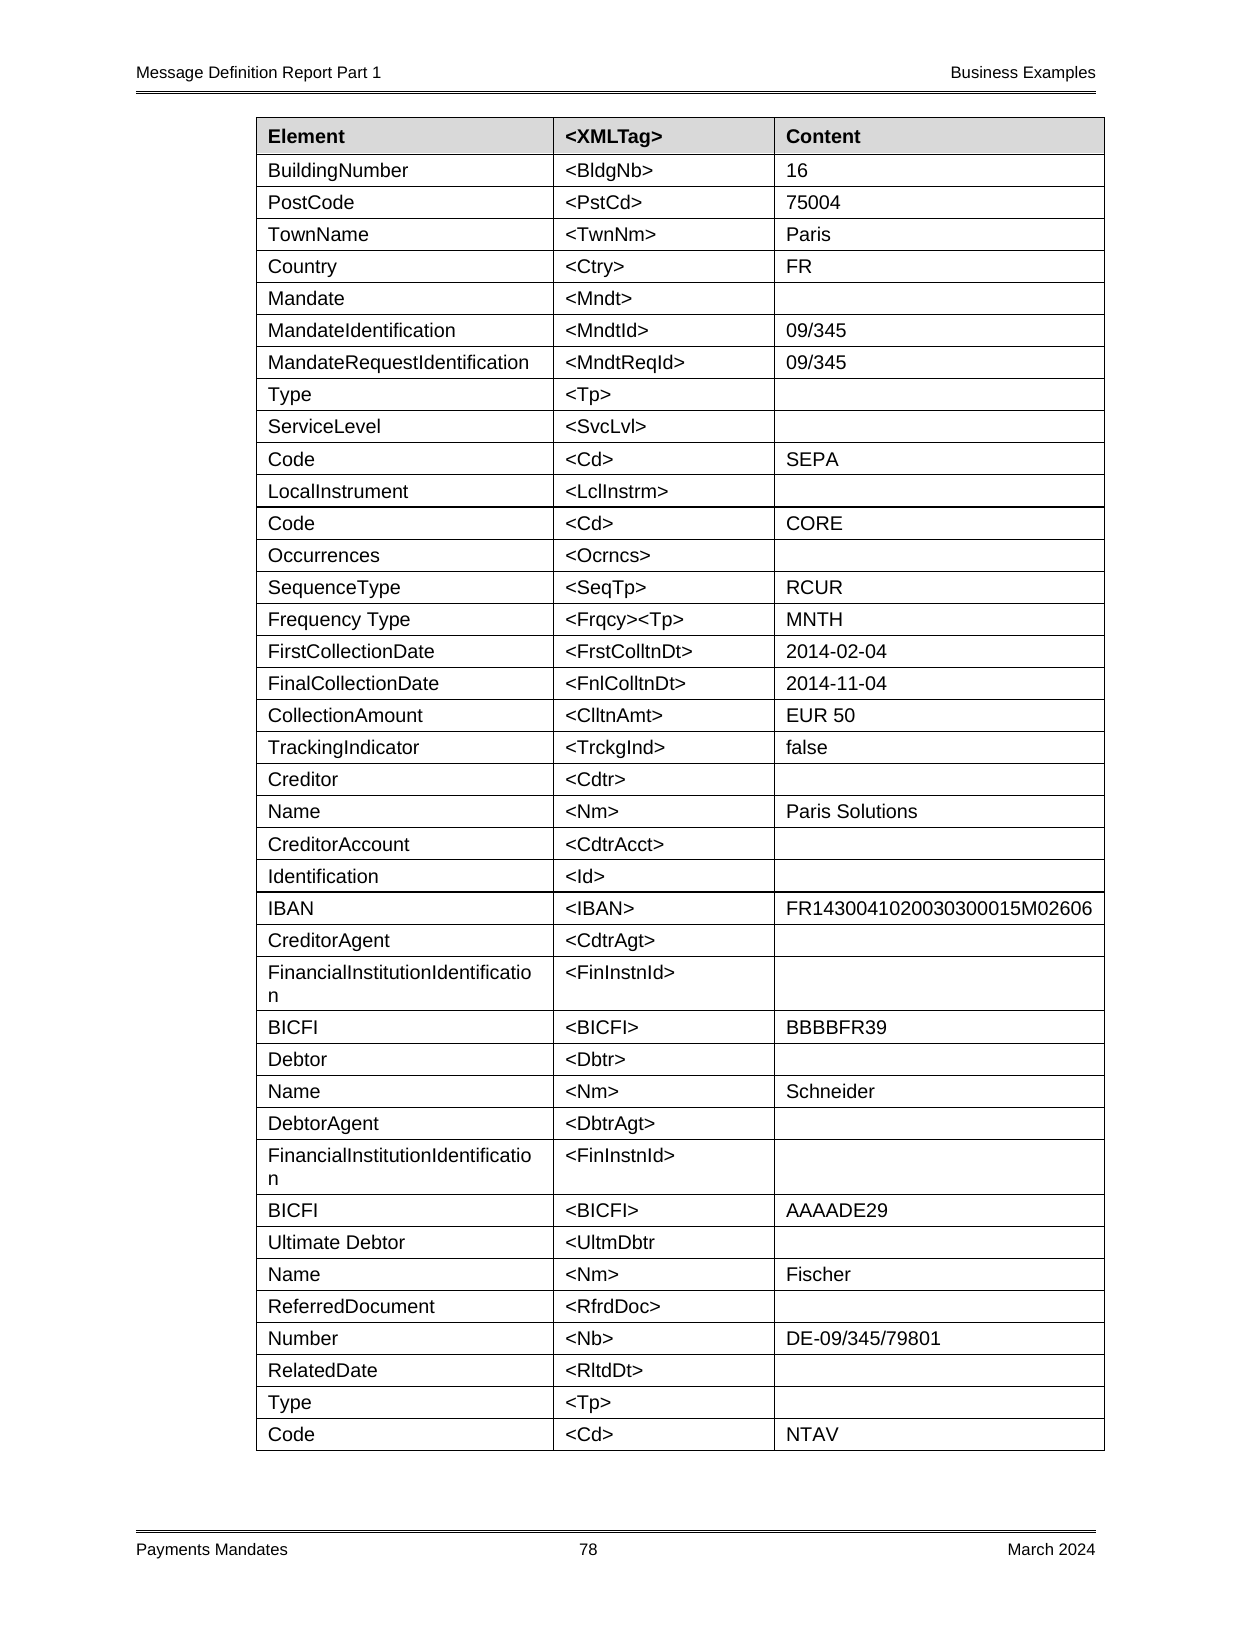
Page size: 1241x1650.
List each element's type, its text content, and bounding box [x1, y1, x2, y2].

table_cell AAAADE29 [775, 1195, 1104, 1226]
table_cell FinalCollectionDate [257, 668, 553, 699]
table_cell CreditorAgent [257, 925, 553, 956]
table_cell Type [257, 379, 553, 410]
table_cell SEPA [775, 443, 1104, 474]
table_cell <Cd> [554, 443, 774, 474]
table_cell <UltmDbtr [554, 1227, 774, 1258]
table_cell EUR 50 [775, 700, 1104, 731]
table_cell <Ctry> [554, 251, 774, 282]
table_cell [775, 475, 1104, 506]
table_cell <Tp> [554, 1387, 774, 1418]
table_cell MandateRequestIdentification [257, 347, 553, 378]
table_cell <MndtId> [554, 315, 774, 346]
table_cell DE-09/345/79801 [775, 1323, 1104, 1354]
table_cell <Id> [554, 860, 774, 891]
table_cell <FrstColltnDt> [554, 636, 774, 667]
table_cell [775, 957, 1104, 1010]
table_cell <DbtrAgt> [554, 1108, 774, 1139]
table_cell Occurrences [257, 540, 553, 571]
table_cell CORE [775, 508, 1104, 538]
table_cell TrackingIndicator [257, 732, 553, 763]
table_cell false [775, 732, 1104, 763]
table_cell Name [257, 1076, 553, 1107]
table_cell <TrckgInd> [554, 732, 774, 763]
table_cell 09/345 [775, 347, 1104, 378]
table_cell [775, 1227, 1104, 1258]
table_cell <SeqTp> [554, 572, 774, 603]
table_cell <Nm> [554, 1259, 774, 1290]
table_cell 2014-11-04 [775, 668, 1104, 699]
table_cell BICFI [257, 1011, 553, 1042]
table_cell <Dbtr> [554, 1044, 774, 1074]
table_cell RCUR [775, 572, 1104, 603]
table_cell [775, 860, 1104, 891]
table_cell NTAV [775, 1419, 1104, 1450]
table_cell Fischer [775, 1259, 1104, 1290]
table_cell LocalInstrument [257, 475, 553, 506]
table_cell <Nm> [554, 1076, 774, 1107]
table_cell Number [257, 1323, 553, 1354]
table_cell FinancialInstitutionIdentification [257, 1140, 553, 1193]
table_cell [775, 1044, 1104, 1074]
table_cell SequenceType [257, 572, 553, 603]
table_cell <BICFI> [554, 1011, 774, 1042]
table_cell <RfrdDoc> [554, 1291, 774, 1322]
table_cell [775, 379, 1104, 410]
table_cell Frequency Type [257, 604, 553, 635]
table_header <XMLTag> [554, 118, 774, 153]
table_cell [775, 764, 1104, 795]
table_cell [775, 1387, 1104, 1418]
table_cell <IBAN> [554, 893, 774, 923]
table_cell 75004 [775, 187, 1104, 218]
table_cell [775, 283, 1104, 314]
table_cell <CdtrAgt> [554, 925, 774, 956]
table_cell MandateIdentification [257, 315, 553, 346]
table_cell Code [257, 1419, 553, 1450]
table_cell [775, 1355, 1104, 1386]
table_cell <Tp> [554, 379, 774, 410]
table_cell Mandate [257, 283, 553, 314]
table_cell Ultimate Debtor [257, 1227, 553, 1258]
table_cell ServiceLevel [257, 411, 553, 442]
table_cell <TwnNm> [554, 219, 774, 250]
table_cell <RltdDt> [554, 1355, 774, 1386]
table_cell BICFI [257, 1195, 553, 1226]
table_cell DebtorAgent [257, 1108, 553, 1139]
table_cell <Ocrncs> [554, 540, 774, 571]
table_cell [775, 411, 1104, 442]
table_cell <FnlColltnDt> [554, 668, 774, 699]
table_cell <SvcLvl> [554, 411, 774, 442]
table_cell Paris Solutions [775, 796, 1104, 827]
table_cell 2014-02-04 [775, 636, 1104, 667]
table_cell RelatedDate [257, 1355, 553, 1386]
table_cell BuildingNumber [257, 155, 553, 186]
table_cell Paris [775, 219, 1104, 250]
table_cell <Nb> [554, 1323, 774, 1354]
table_cell 09/345 [775, 315, 1104, 346]
table_cell Debtor [257, 1044, 553, 1074]
table_cell FR1430041020030300015M02606 [775, 893, 1104, 923]
table_cell Name [257, 1259, 553, 1290]
table_cell PostCode [257, 187, 553, 218]
table_cell [775, 828, 1104, 859]
table_cell [775, 1291, 1104, 1322]
table_cell <FinInstnId> [554, 1140, 774, 1193]
table_cell CreditorAccount [257, 828, 553, 859]
table_cell [775, 540, 1104, 571]
table_cell FR [775, 251, 1104, 282]
table_cell <Cdtr> [554, 764, 774, 795]
table_cell <ClltnAmt> [554, 700, 774, 731]
table_cell 16 [775, 155, 1104, 186]
table_cell <Cd> [554, 508, 774, 538]
table_cell Name [257, 796, 553, 827]
table_cell BBBBFR39 [775, 1011, 1104, 1042]
table_header Element [257, 118, 553, 153]
table_cell <PstCd> [554, 187, 774, 218]
table_cell <BldgNb> [554, 155, 774, 186]
table_cell <LclInstrm> [554, 475, 774, 506]
table_cell [775, 925, 1104, 956]
table_cell <Frqcy><Tp> [554, 604, 774, 635]
table_cell CollectionAmount [257, 700, 553, 731]
table_header Content [775, 118, 1104, 153]
table_cell Type [257, 1387, 553, 1418]
table_cell TownName [257, 219, 553, 250]
table_cell <MndtReqId> [554, 347, 774, 378]
table_cell FinancialInstitutionIdentification [257, 957, 553, 1010]
table_cell <Nm> [554, 796, 774, 827]
table_cell Code [257, 508, 553, 538]
table_cell Country [257, 251, 553, 282]
table_cell <FinInstnId> [554, 957, 774, 1010]
table_cell <Mndt> [554, 283, 774, 314]
table_cell <CdtrAcct> [554, 828, 774, 859]
table_cell [775, 1108, 1104, 1139]
table_cell Identification [257, 860, 553, 891]
table_cell Schneider [775, 1076, 1104, 1107]
table_cell IBAN [257, 893, 553, 923]
table_cell MNTH [775, 604, 1104, 635]
table_cell ReferredDocument [257, 1291, 553, 1322]
table_cell [775, 1140, 1104, 1193]
table_cell Creditor [257, 764, 553, 795]
table_cell Code [257, 443, 553, 474]
table_cell <BICFI> [554, 1195, 774, 1226]
table_cell <Cd> [554, 1419, 774, 1450]
table_cell FirstCollectionDate [257, 636, 553, 667]
